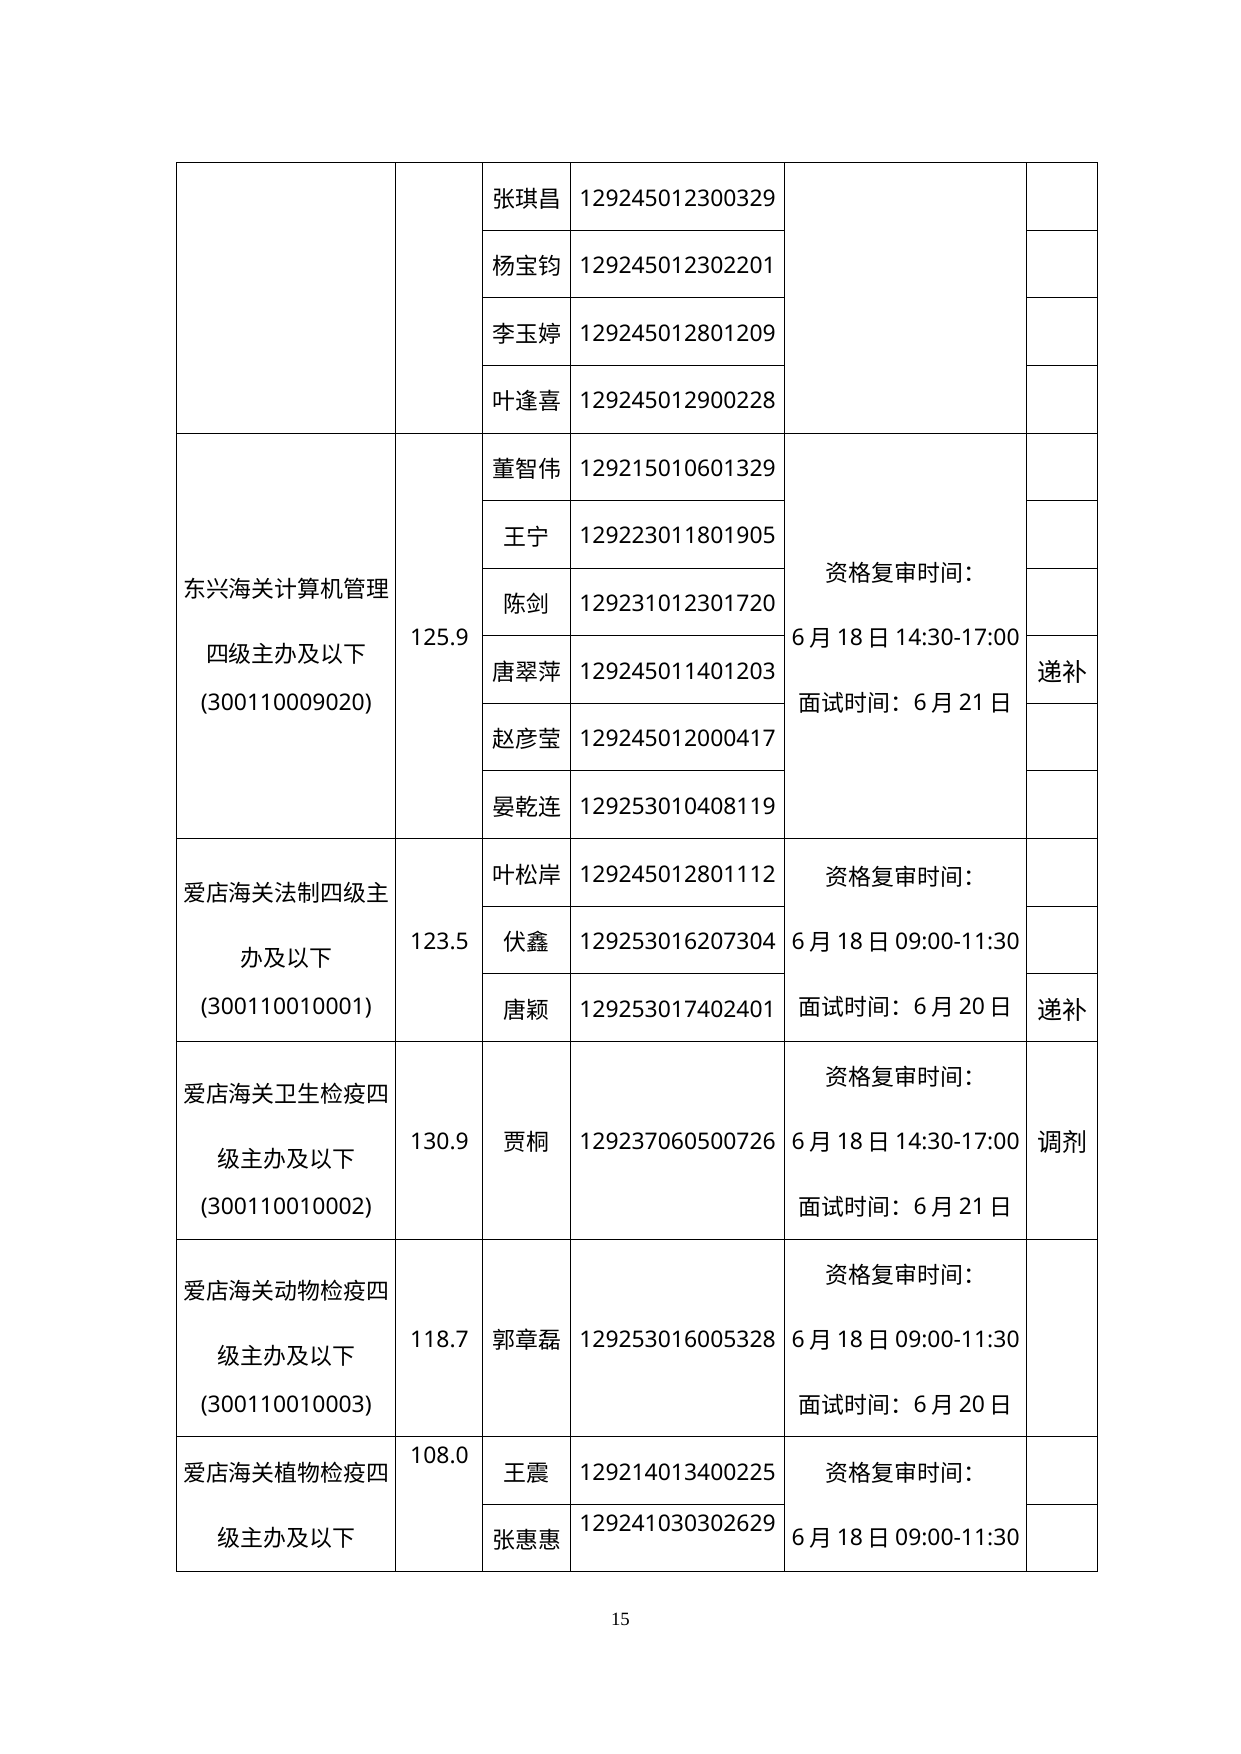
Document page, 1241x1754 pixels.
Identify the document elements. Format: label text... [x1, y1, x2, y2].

table_cell 118.7 [396, 1240, 482, 1436]
table_cell [1027, 434, 1097, 500]
table_cell 108.0 [396, 1437, 482, 1571]
table_cell 伏鑫 [483, 907, 570, 973]
table_cell 叶逢喜 [483, 366, 570, 432]
table_cell 王宁 [483, 501, 570, 568]
table_cell [1027, 907, 1097, 973]
table_cell [1027, 771, 1097, 838]
table_cell 爱店海关植物检疫四级主办及以下 (300110010006) [177, 1437, 395, 1571]
table_cell 东兴海关计算机管理四级主办及以下 (300110009020) [177, 434, 395, 838]
table_cell 129245012900228 [571, 366, 784, 432]
table_cell 爱店海关法制四级主办及以下 (300110010001) [177, 839, 395, 1041]
table_cell [1027, 1240, 1097, 1436]
table_cell 125.9 [396, 434, 482, 838]
table_cell 129245011401203 [571, 636, 784, 703]
table_cell 129245012000417 [571, 704, 784, 770]
table_cell [1027, 501, 1097, 568]
table_cell 陈剑 [483, 569, 570, 635]
table_cell 129245012300329 [571, 163, 784, 229]
table_cell 递补 [1027, 636, 1097, 703]
table_cell 李玉婷 [483, 298, 570, 365]
table_cell [1027, 569, 1097, 635]
table_cell 129253017402401 [571, 974, 784, 1041]
table_cell 爱店海关卫生检疫四级主办及以下 (300110010002) [177, 1042, 395, 1238]
table_cell 贾桐 [483, 1042, 570, 1238]
table_cell [1027, 163, 1097, 229]
table_cell 资格复审时间： 6月18日09:00-11:30 面试时间：6月20日 [785, 1437, 1026, 1571]
table_cell 129237060500726 [571, 1042, 784, 1238]
table_cell 调剂 [1027, 1042, 1097, 1238]
table_cell 张惠惠 [483, 1505, 570, 1571]
table_cell [1027, 839, 1097, 906]
table_cell 129245012801112 [571, 839, 784, 906]
table_cell 王震 [483, 1437, 570, 1504]
table_cell 129253016207304 [571, 907, 784, 973]
table_cell 赵彦莹 [483, 704, 570, 770]
table_cell 唐翠萍 [483, 636, 570, 703]
table_cell 130.9 [396, 1042, 482, 1238]
table_cell 郭章磊 [483, 1240, 570, 1436]
table_cell 资格复审时间： 6月18日14:30-17:00 面试时间：6月21日 [785, 1042, 1026, 1238]
table_cell [1027, 366, 1097, 432]
table_cell 爱店海关动物检疫四级主办及以下 (300110010003) [177, 1240, 395, 1436]
table_cell 129253010408119 [571, 771, 784, 838]
table_cell 129214013400225 [571, 1437, 784, 1504]
table_cell 129215010601329 [571, 434, 784, 500]
table_cell 资格复审时间： 6月18日09:00-11:30 面试时间：6月20日 [785, 1240, 1026, 1436]
table_cell [1027, 1505, 1097, 1571]
table_cell 张琪昌 [483, 163, 570, 229]
table_cell 123.5 [396, 839, 482, 1041]
table_cell [1027, 298, 1097, 365]
table_cell 资格复审时间： 6月18日14:30-17:00 面试时间：6月21日 [785, 434, 1026, 838]
table_cell [1027, 231, 1097, 297]
table_cell 晏乾连 [483, 771, 570, 838]
table_cell [1027, 704, 1097, 770]
table_cell 129253016005328 [571, 1240, 784, 1436]
table_cell 129223011801905 [571, 501, 784, 568]
table_cell 唐颖 [483, 974, 570, 1041]
table_cell 129245012302201 [571, 231, 784, 297]
table_cell 递补 [1027, 974, 1097, 1041]
table_cell 资格复审时间： 6月18日09:00-11:30 面试时间：6月20日 [785, 839, 1026, 1041]
table_cell 杨宝钧 [483, 231, 570, 297]
table_cell 董智伟 [483, 434, 570, 500]
table_cell 叶松岸 [483, 839, 570, 906]
table_cell [1027, 1437, 1097, 1504]
table_cell 129245012801209 [571, 298, 784, 365]
table_cell 129241030302629 [571, 1505, 784, 1571]
table_cell 129231012301720 [571, 569, 784, 635]
